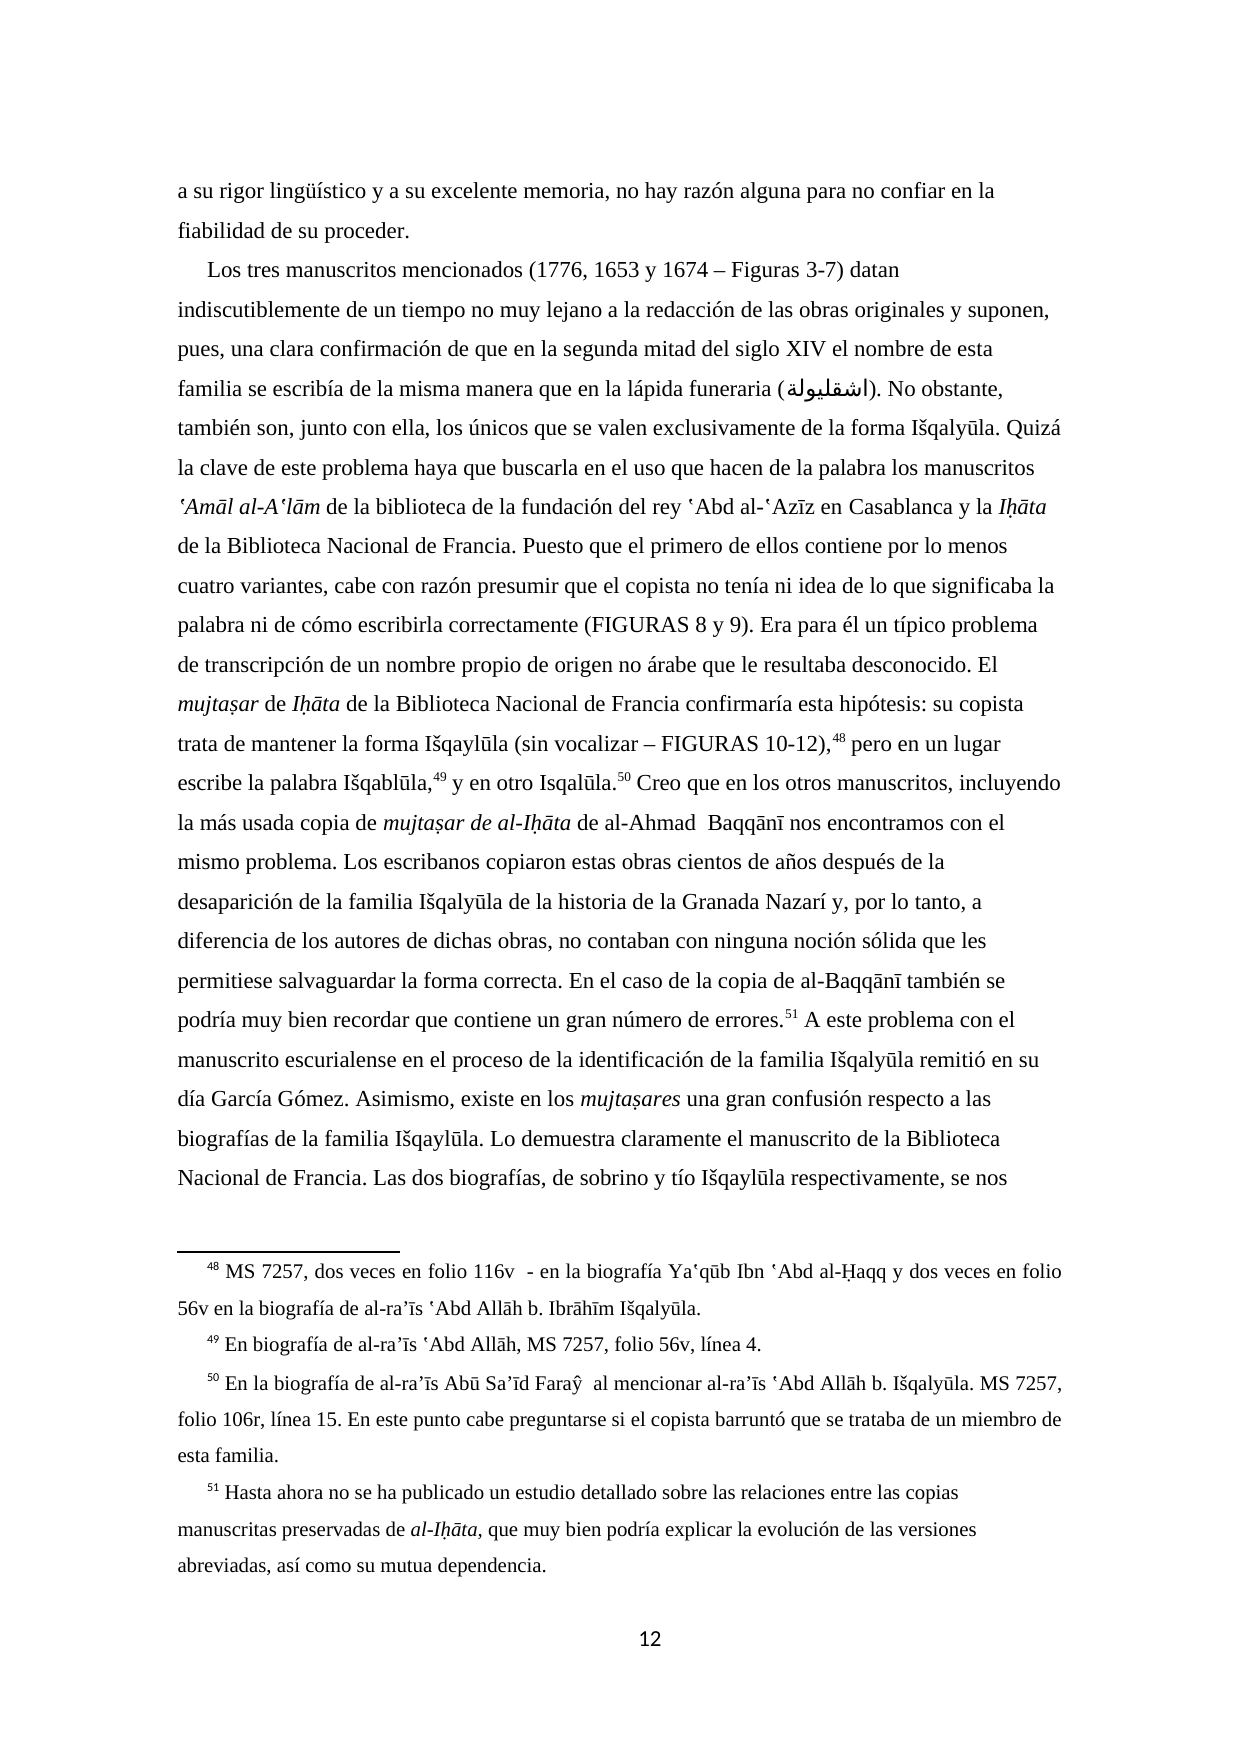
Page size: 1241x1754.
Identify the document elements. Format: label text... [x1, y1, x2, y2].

text Los tres manuscritos mencionados (1776, 1653 y 1674 – Figuras 3-7) datan indiscutiblemente de un tiempo no muy lejano a la redacción de las obras originales y suponen, pues, una clara confirmación de que en la segunda mitad del siglo XIV el nombre de esta familia se escribía de la misma manera que en la lápida funeraria (اشقليولة). No obstante, también son, junto con ella, los únicos que se valen exclusivamente de la forma Išqalyūla. Quizá la clave de este problema haya que buscarla en el uso que hacen de la palabra los manuscritos ‛Amāl al-A‛lām de la biblioteca de la fundación del rey ‛Abd al-‛Azīz en Casablanca y la Iḥāta de la Biblioteca Nacional de Francia. Puesto que el primero de ellos contiene por lo menos cuatro variantes, cabe con razón presumir que el copista no tenía ni idea de lo que significaba la palabra ni de cómo escribirla correctamente (FIGURAS 8 y 9). Era para él un típico problema de transcripción de un nombre propio de origen no árabe que le resultaba desconocido. El mujtaṣar de Iḥāta de la Biblioteca Nacional de Francia confirmaría esta hipótesis: su copista trata de mantener la forma Išqaylūla (sin vocalizar – FIGURAS 10-12), pero en un lugar escribe la palabra Išqablūla, y en otro Isqalūla. Creo que en los otros manuscritos, incluyendo la más usada copia de mujtaṣar de al-Iḥāta de al-Ahmad Baqqānī nos encontramos con el mismo problema. Los escribanos copiaron estas obras cientos de años después de la desaparición de la familia Išqalyūla de la historia de la Granada Nazarí y, por lo tanto, a diferencia de los autores de dichas obras, no contaban con ninguna noción sólida que les permitiese salvaguardar la forma correcta. En el caso de la copia de al-Baqqānī también se podría muy bien recordar que contiene un gran número de errores. A este problema con el manuscrito escurialense en el proceso de la identificación de la familia Išqalyūla remitió en su día García Gómez. Asimismo, existe en los mujtaṣares una gran confusión respecto a las biografías de la familia Išqaylūla. Lo demuestra claramente el manuscrito de la Biblioteca Nacional de Francia. Las dos biografías, de sobrino y tío Išqaylūla respectivamente, se nos presentan unidas en una sola semblanza bajo el nombre del primero sin mencionar, ni tan siquiera señalar, que una parte del texto original se refiere también al otro personaje. [177, 256, 1063, 1191]
